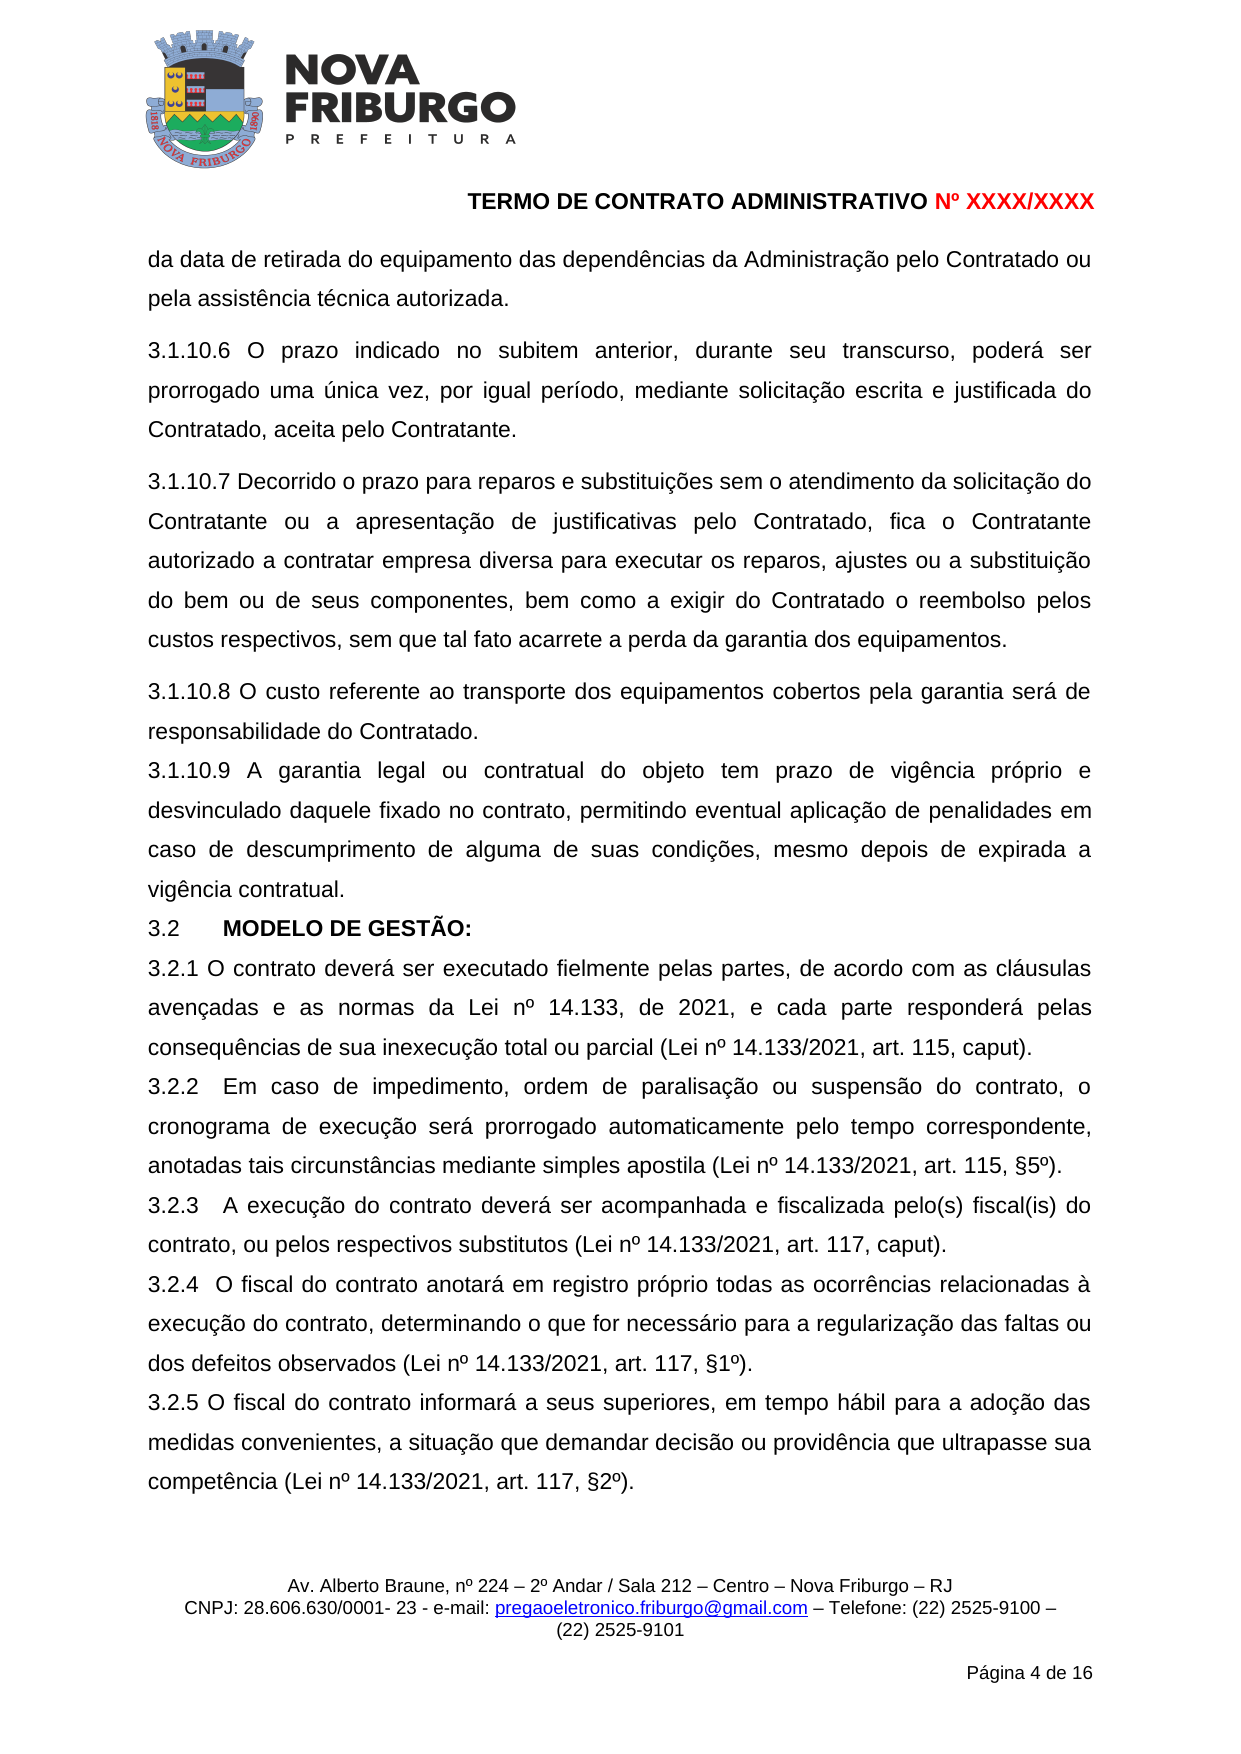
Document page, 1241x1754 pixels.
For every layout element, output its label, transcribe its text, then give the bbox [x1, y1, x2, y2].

text 3.2.1 O contrato deverá ser executado fielmente pelas partes, de acordo com as cláusulas avençadas e as normas da Lei nº 14.133, de 2021, e cada parte responderá pelas consequências de sua inexecução total ou parcial (Lei nº 14.133/2021, art. 115, caput). [148, 955, 1092, 1060]
list 3.1.10.6 O prazo indicado no subitem anterior, durante seu transcurso, poderá ser prorrogado uma única vez, por igual período, mediante solicitação escrita e justificada do Contratado, aceita pelo Contratante. [148, 337, 1092, 443]
list A execução do contrato deverá ser acompanhada e fiscalizada pelo(s) fiscal(is) do contrato, ou pelos respectivos substitutos (Lei nº 14.133/2021, art. 117, caput). [148, 1192, 1092, 1257]
text 3.2.4 O fiscal do contrato anotará em registro próprio todas as ocorrências relacionadas à execução do contrato, determinando o que for necessário para a regularização das faltas ou dos defeitos observados (Lei nº 14.133/2021, art. 117, §1º). [148, 1271, 1092, 1376]
list 3.1.10.7 Decorrido o prazo para reparos e substituições sem o atendimento da solicitação do Contratante ou a apresentação de justificativas pelo Contratado, fica o Contratante autorizado a contratar empresa diversa para executar os reparos, ajustes ou a substituição do bem ou de seus componentes, bem como a exigir do Contratado o reembolso pelos custos respectivos, sem que tal fato acarrete a perda da garantia dos equipamentos. [148, 468, 1092, 653]
list Em caso de impedimento, ordem de paralisação ou suspensão do contrato, o cronograma de execução será prorrogado automaticamente pelo tempo correspondente, anotadas tais circunstâncias mediante simples apostila (Lei nº 14.133/2021, art. 115, §5º). [148, 1073, 1092, 1178]
list 3.1.10.8 O custo referente ao transporte dos equipamentos cobertos pela garantia será de responsabilidade do Contratado. [148, 678, 1092, 744]
list 3.1.10.9 A garantia legal ou contratual do objeto tem prazo de vigência próprio e desvinculado daquele fixado no contrato, permitindo eventual aplicação de penalidades em caso de descumprimento de alguma de suas condições, mesmo depois de expirada a vigência contratual. [148, 757, 1092, 902]
text 3.2.5 O fiscal do contrato informará a seus superiores, em tempo hábil para a adoção das medidas convenientes, a situação que demandar decisão ou providência que ultrapasse sua competência (Lei nº 14.133/2021, art. 117, §2º). [148, 1389, 1092, 1494]
picture [132, 24, 529, 170]
list MODELO DE GESTÃO: [148, 915, 1092, 942]
